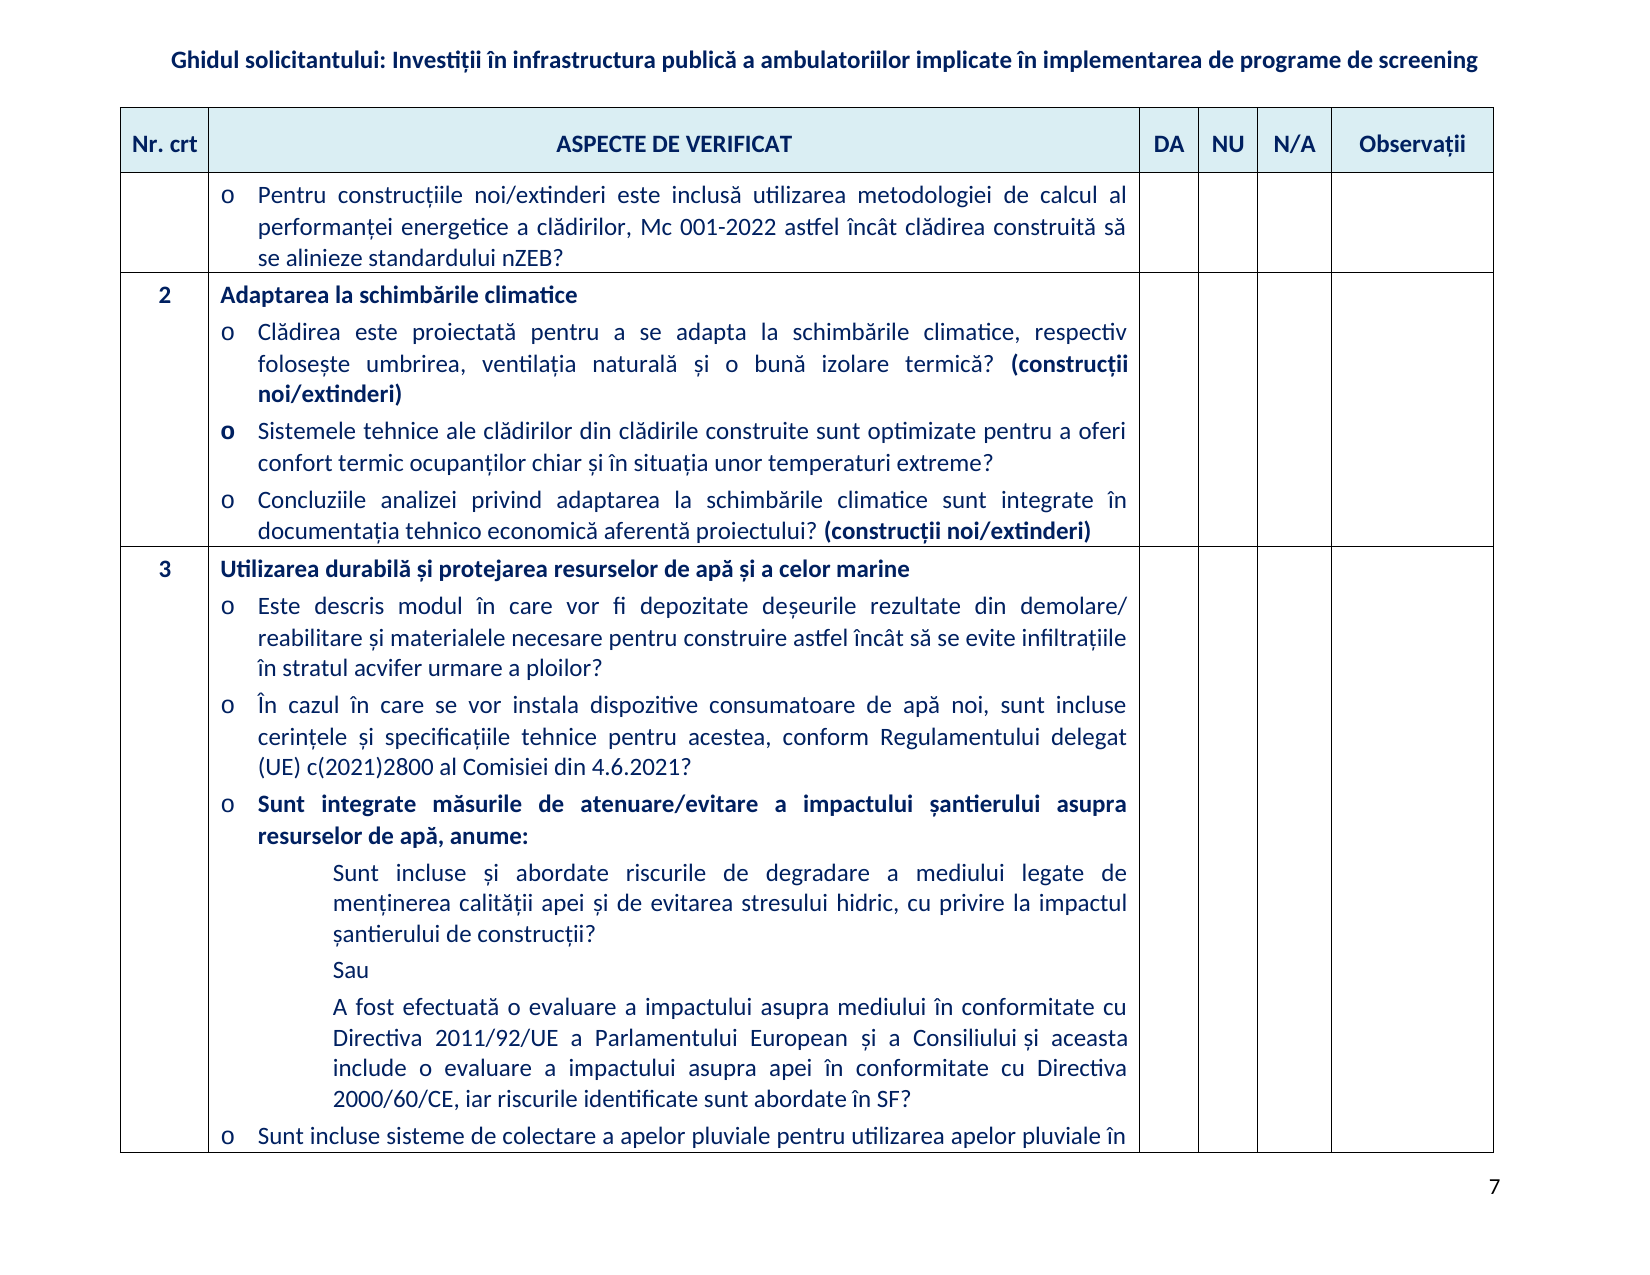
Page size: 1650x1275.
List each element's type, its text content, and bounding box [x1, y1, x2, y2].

table_header N/A [1258, 108, 1331, 172]
table_cell [1332, 173, 1493, 272]
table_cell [209, 173, 1139, 272]
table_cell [209, 547, 1139, 1152]
table_header ASPECTE DE VERIFICAT [209, 108, 1139, 172]
table_header Observații [1332, 108, 1493, 172]
table_header Nr. crt [121, 108, 208, 172]
table_cell [1140, 547, 1198, 1152]
table_cell [1140, 273, 1198, 546]
table_cell [1332, 547, 1493, 1152]
table_cell [1140, 173, 1198, 272]
table_cell [1332, 273, 1493, 546]
table_cell 3 [121, 547, 208, 1152]
table_cell [1199, 547, 1257, 1152]
table_cell [1199, 173, 1257, 272]
table_cell 2 [121, 273, 208, 546]
table_cell [1258, 547, 1331, 1152]
table_header NU [1199, 108, 1257, 172]
table_cell 1 [121, 173, 208, 272]
table_cell [1258, 273, 1331, 546]
table_cell [1258, 173, 1331, 272]
table_cell [1199, 273, 1257, 546]
table_header DA [1140, 108, 1198, 172]
table_cell Adaptarea la schimbările climatice Clădirea este proiectată pentru a se adapta la schimbările climatice, respectiv folosește umbrirea, ventilația naturală și o bună izolare termică? (construcţii noi/extinderi) Sistemele tehnice ale clădirilor din clădirile construite sunt optimizate pentru a oferi confort termic ocupanților chiar și în situația unor temperaturi extreme? Concluziile analizei privind adaptarea la schimbările climatice sunt integrate în documentația tehnico economică aferentă proiectului? (construcţii noi/extinderi) [209, 273, 1139, 546]
